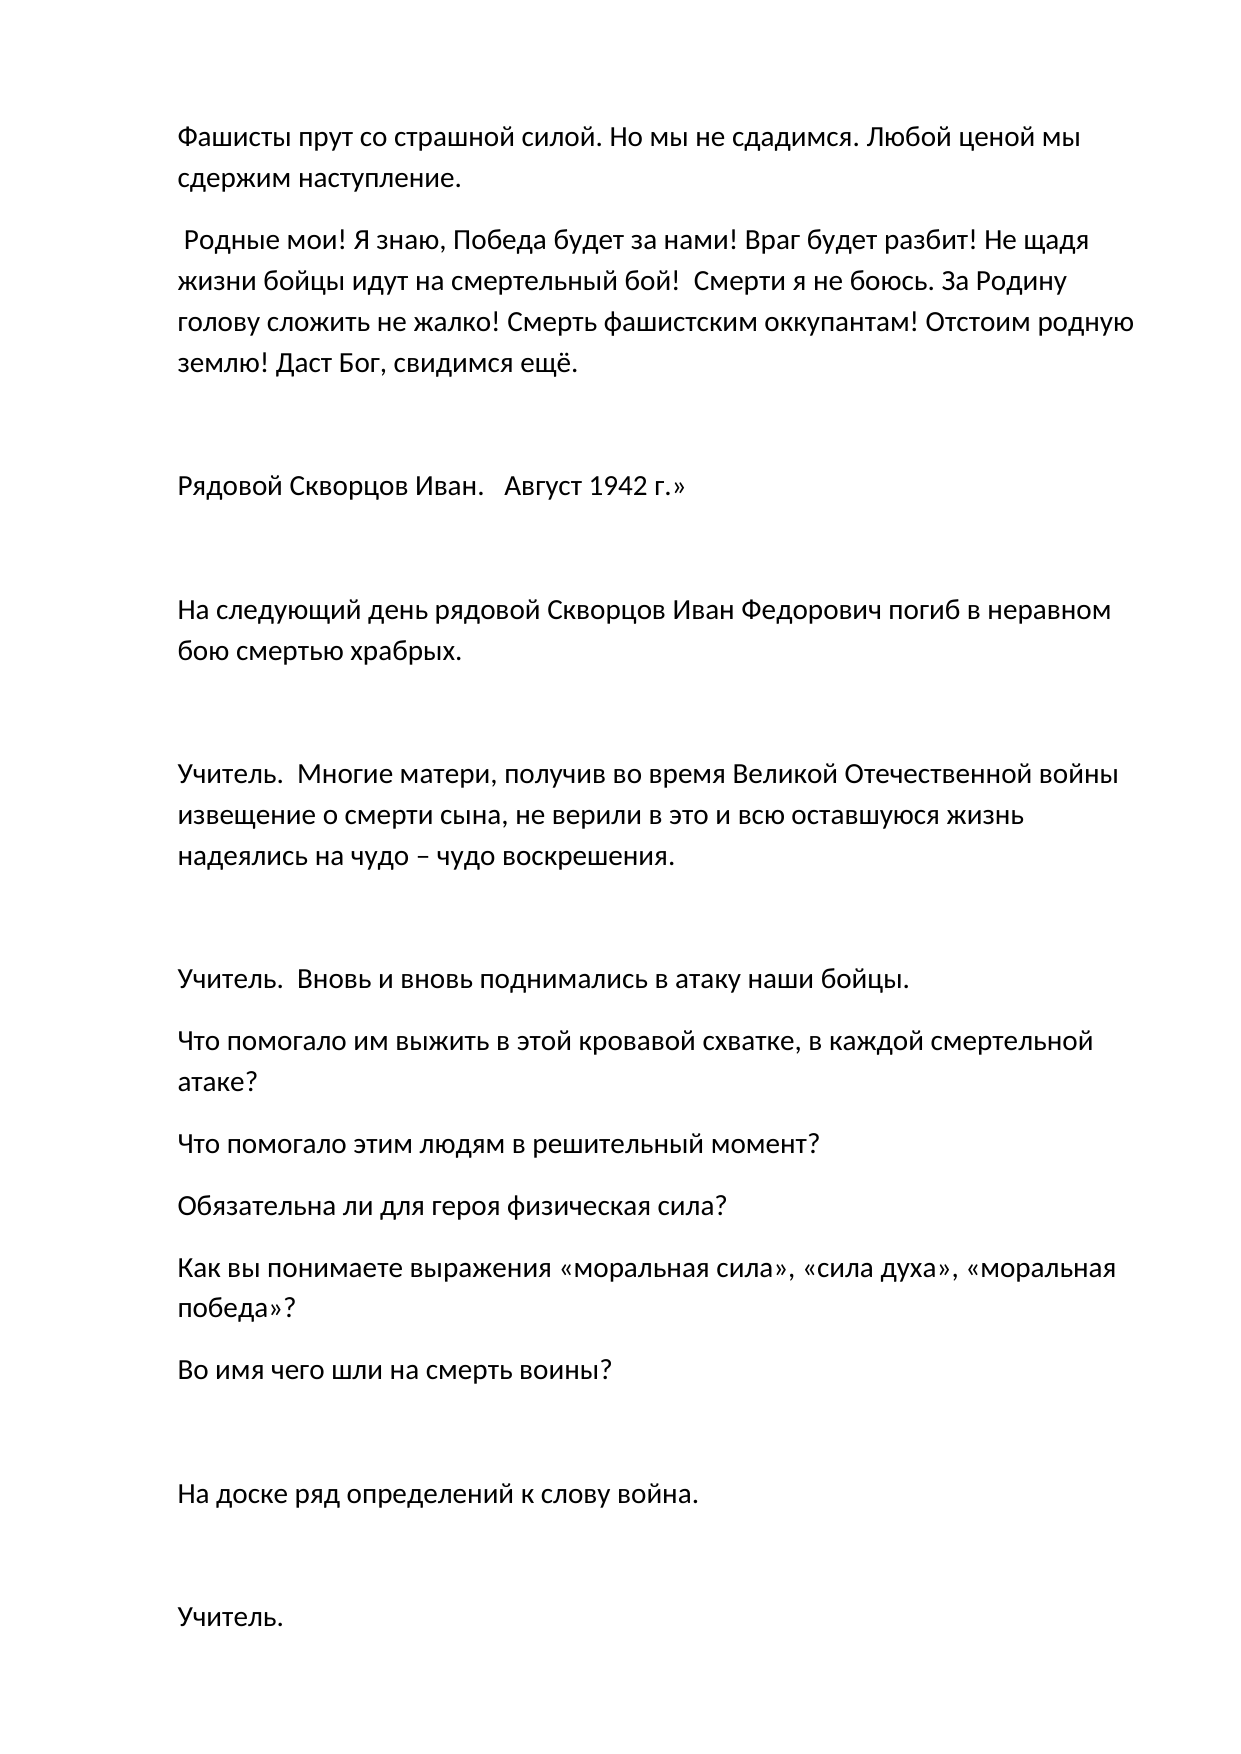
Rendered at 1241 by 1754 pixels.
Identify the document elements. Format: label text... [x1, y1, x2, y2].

text Как вы понимаете выражения «моральная сила», «сила духа», «моральная победа»? [177, 1249, 1152, 1325]
text Учитель. Вновь и вновь поднимались в атаку наши бойцы. [177, 961, 1152, 996]
text Родные мои! Я знаю, Победа будет за нами! Враг будет разбит! Не щадя жизни бойцы идут на смертельный бой! Смерти я не боюсь. За Родину голову сложить не жалко! Смерть фашистским оккупантам! Отстоим родную землю! Даст Бог, свидимся ещё. [177, 221, 1152, 379]
text Учитель. Многие матери, получив во время Великой Отечественной войны извещение о смерти сына, не верили в это и всю оставшуюся жизнь надеялись на чудо – чудо воскрешения. [177, 755, 1152, 873]
text На доске ряд определений к слову война. [177, 1475, 1152, 1511]
text Что помогало этим людям в решительный момент? [177, 1125, 1152, 1161]
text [177, 118, 1152, 195]
text Что помогало им выжить в этой кровавой схватке, в каждой смертельной атаке? [177, 1022, 1152, 1099]
text На следующий день рядовой Скворцов Иван Федорович погиб в неравном бою смертью храбрых. [177, 591, 1152, 667]
text Рядовой Скворцов Иван. Август 1942 г.» [177, 467, 1152, 503]
text Обязательна ли для героя физическая сила? [177, 1187, 1152, 1222]
text Учитель. [177, 1598, 1152, 1634]
text Во имя чего шли на смерть воины? [177, 1351, 1152, 1387]
